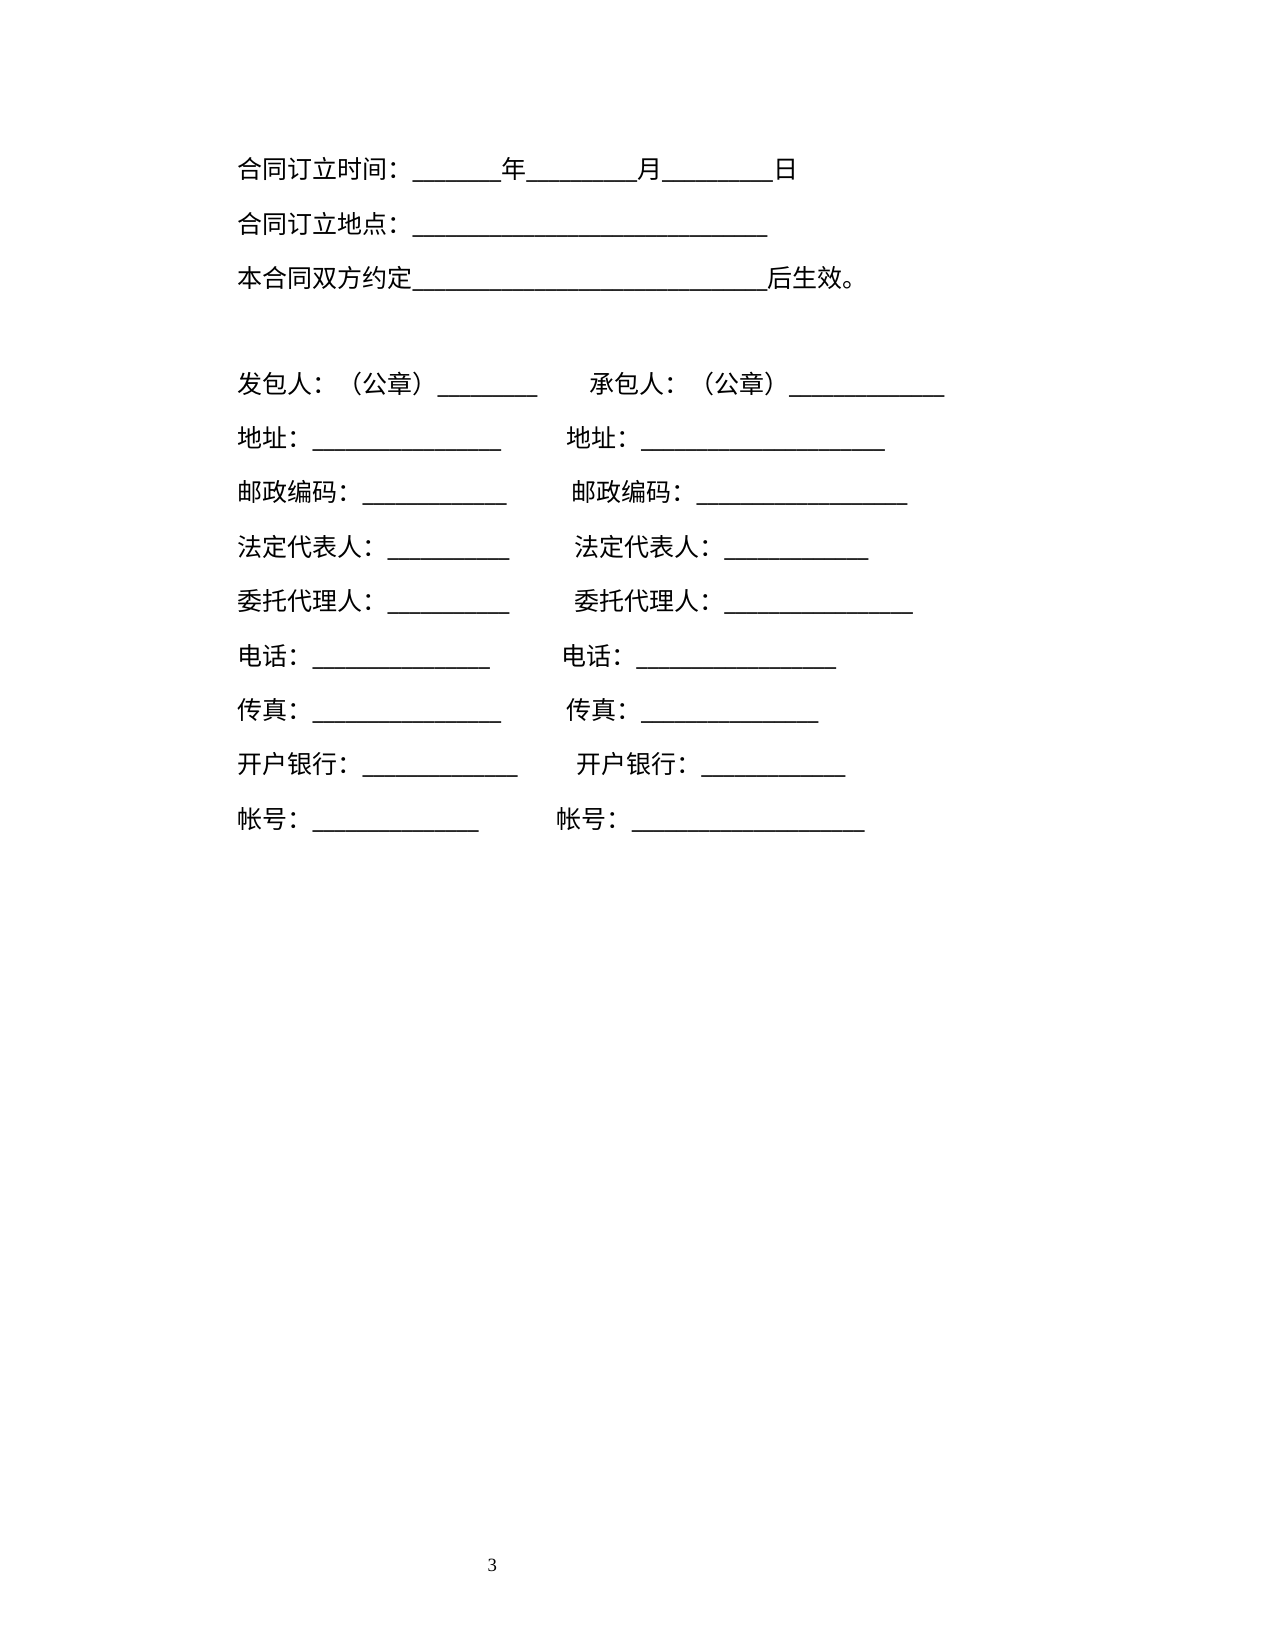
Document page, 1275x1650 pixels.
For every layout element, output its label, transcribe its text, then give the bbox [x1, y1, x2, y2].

text 本合同双方约定________________________________后生效。 [187, 259, 1088, 295]
text 委托代理人：___________ 委托代理人：_________________ [187, 582, 1088, 618]
text 发包人：（公章）_________ 承包人：（公章）______________ [187, 364, 1088, 400]
text 电话：________________ 电话：__________________ [187, 636, 1088, 672]
text 开户银行：______________ 开户银行：_____________ [187, 745, 1088, 781]
text 法定代表人：___________ 法定代表人：_____________ [187, 527, 1088, 563]
text 传真：_________________ 传真：________________ [187, 690, 1088, 727]
text 合同订立时间：________年__________月__________日 [187, 150, 1088, 186]
text 帐号：_______________ 帐号：_____________________ [187, 799, 1088, 835]
text 合同订立地点：________________________________ [187, 204, 1088, 241]
text 邮政编码：_____________ 邮政编码：___________________ [187, 473, 1088, 509]
text 地址：_________________ 地址：______________________ [187, 418, 1088, 455]
